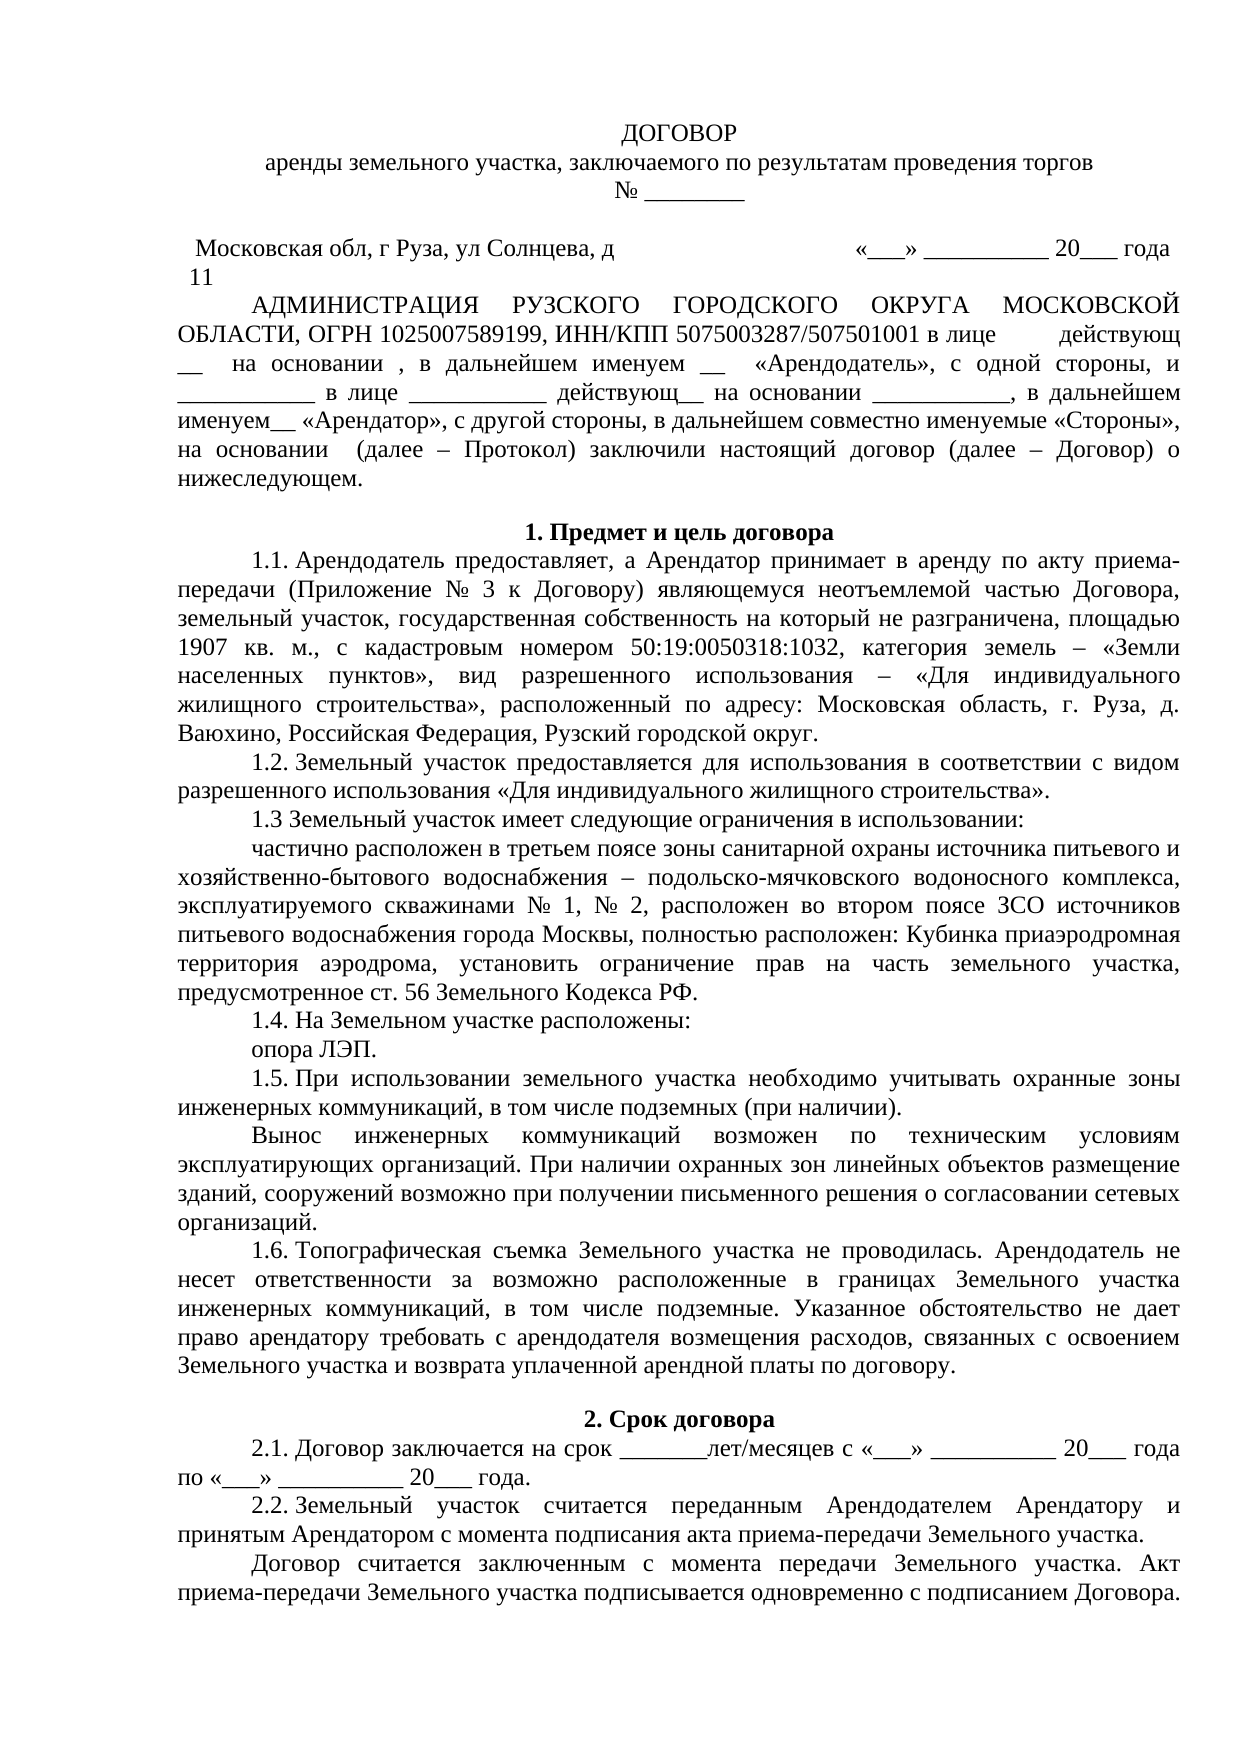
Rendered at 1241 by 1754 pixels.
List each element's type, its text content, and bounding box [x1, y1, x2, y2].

text 2.2. Земельный участок считается переданным Арендодателем Арендатору и принятым Арендатором с момента подписания акта приема-передачи Земельного участка. [177, 1491, 1181, 1548]
text аренды земельного участка, заключаемого по результатам проведения торгов [177, 147, 1181, 176]
table_header Московская обл, г Руза, ул Солнцева, д 11 [177, 233, 635, 291]
text 1.1. Арендодатель предоставляет, а Арендатор принимает в аренду по акту приема-передачи (Приложение № 3 к Договору) являющемуся неотъемлемой частью Договора, земельный участок, государственная собственность на который не разграничена, площадью 1907 кв. м., с кадастровым номером 50:19:0050318:1032, категория земель – «Земли населенных пунктов», вид разрешенного использования – «Для индивидуального жилищного строительства», расположенный по адресу: Московская область, г. Руза, д. Ваюхино, Российская Федерация, Рузский городской округ. [177, 546, 1181, 747]
text 2.1. Договор заключается на срок _______лет/месяцев с «___» __________ 20___ года по «___» __________ 20___ года. [177, 1433, 1181, 1491]
text Договор считается заключенным с момента передачи Земельного участка. Акт приема-передачи Земельного участка подписывается одновременно с подписанием Договора. [177, 1548, 1181, 1606]
text 1.3 Земельный участок имеет следующие ограничения в использовании: [177, 804, 1181, 833]
text 2. Срок договора [177, 1404, 1181, 1433]
text 1.2. Земельный участок предоставляется для использования в соответствии с видом разрешенного использования «Для индивидуального жилищного строительства». [177, 747, 1181, 804]
text № ________ [177, 176, 1181, 204]
text 1. Предмет и цель договора [177, 517, 1181, 546]
text частично расположен в третьем поясе зоны санитарной охраны источника питьевого и хозяйственно-бытового водоснабжения – подольско-мячковскоrо водоносного комплекса, эксплуатируемого скважинами № 1, № 2, расположен во втором поясе ЗСО источников питьевого водоснабжения города Москвы, полностью расположен: Кубинка приаэродромная территория аэродрома, установить ограничение прав на часть земельного участка, предусмотренное ст. 56 Земельного Кодекса РФ. [177, 833, 1181, 1006]
text 1.5. При использовании земельного участка необходимо учитывать охранные зоны инженерных коммуникаций, в том числе подземных (при наличии). [177, 1063, 1181, 1121]
text ДОГОВОР [177, 118, 1181, 147]
text опора ЛЭП. [177, 1034, 1181, 1063]
text 1.6. Топографическая съемка Земельного участка не проводилась. Арендодатель не несет ответственности за возможно расположенные в границах Земельного участка инженерных коммуникаций, в том числе подземные. Указанное обстоятельство не дает право арендатору требовать с арендодателя возмещения расходов, связанных с освоением Земельного участка и возврата уплаченной арендной платы по договору. [177, 1236, 1181, 1379]
table_header «___» __________ 20___ года [635, 233, 1181, 291]
text АДМИНИСТРАЦИЯ РУЗСКОГО ГОРОДСКОГО ОКРУГА МОСКОВСКОЙ ОБЛАСТИ, ОГРН 1025007589199, ИНН/КПП 5075003287/507501001 в лице действующ __ на основании , в дальнейшем именуем __ «Арендодатель», с одной стороны, и ___________ в лице ___________ действующ__ на основании ___________, в дальнейшем именуем__ «Арендатор», с другой стороны, в дальнейшем совместно именуемые «Стороны», на основании (далее – Протокол) заключили настоящий договор (далее – Договор) о нижеследующем. [177, 291, 1181, 492]
text 1.4. На Земельном участке расположены: [177, 1006, 1181, 1034]
text Вынос инженерных коммуникаций возможен по техническим условиям эксплуатирующих организаций. При наличии охранных зон линейных объектов размещение зданий, сооружений возможно при получении письменного решения о согласовании сетевых организаций. [177, 1121, 1181, 1236]
